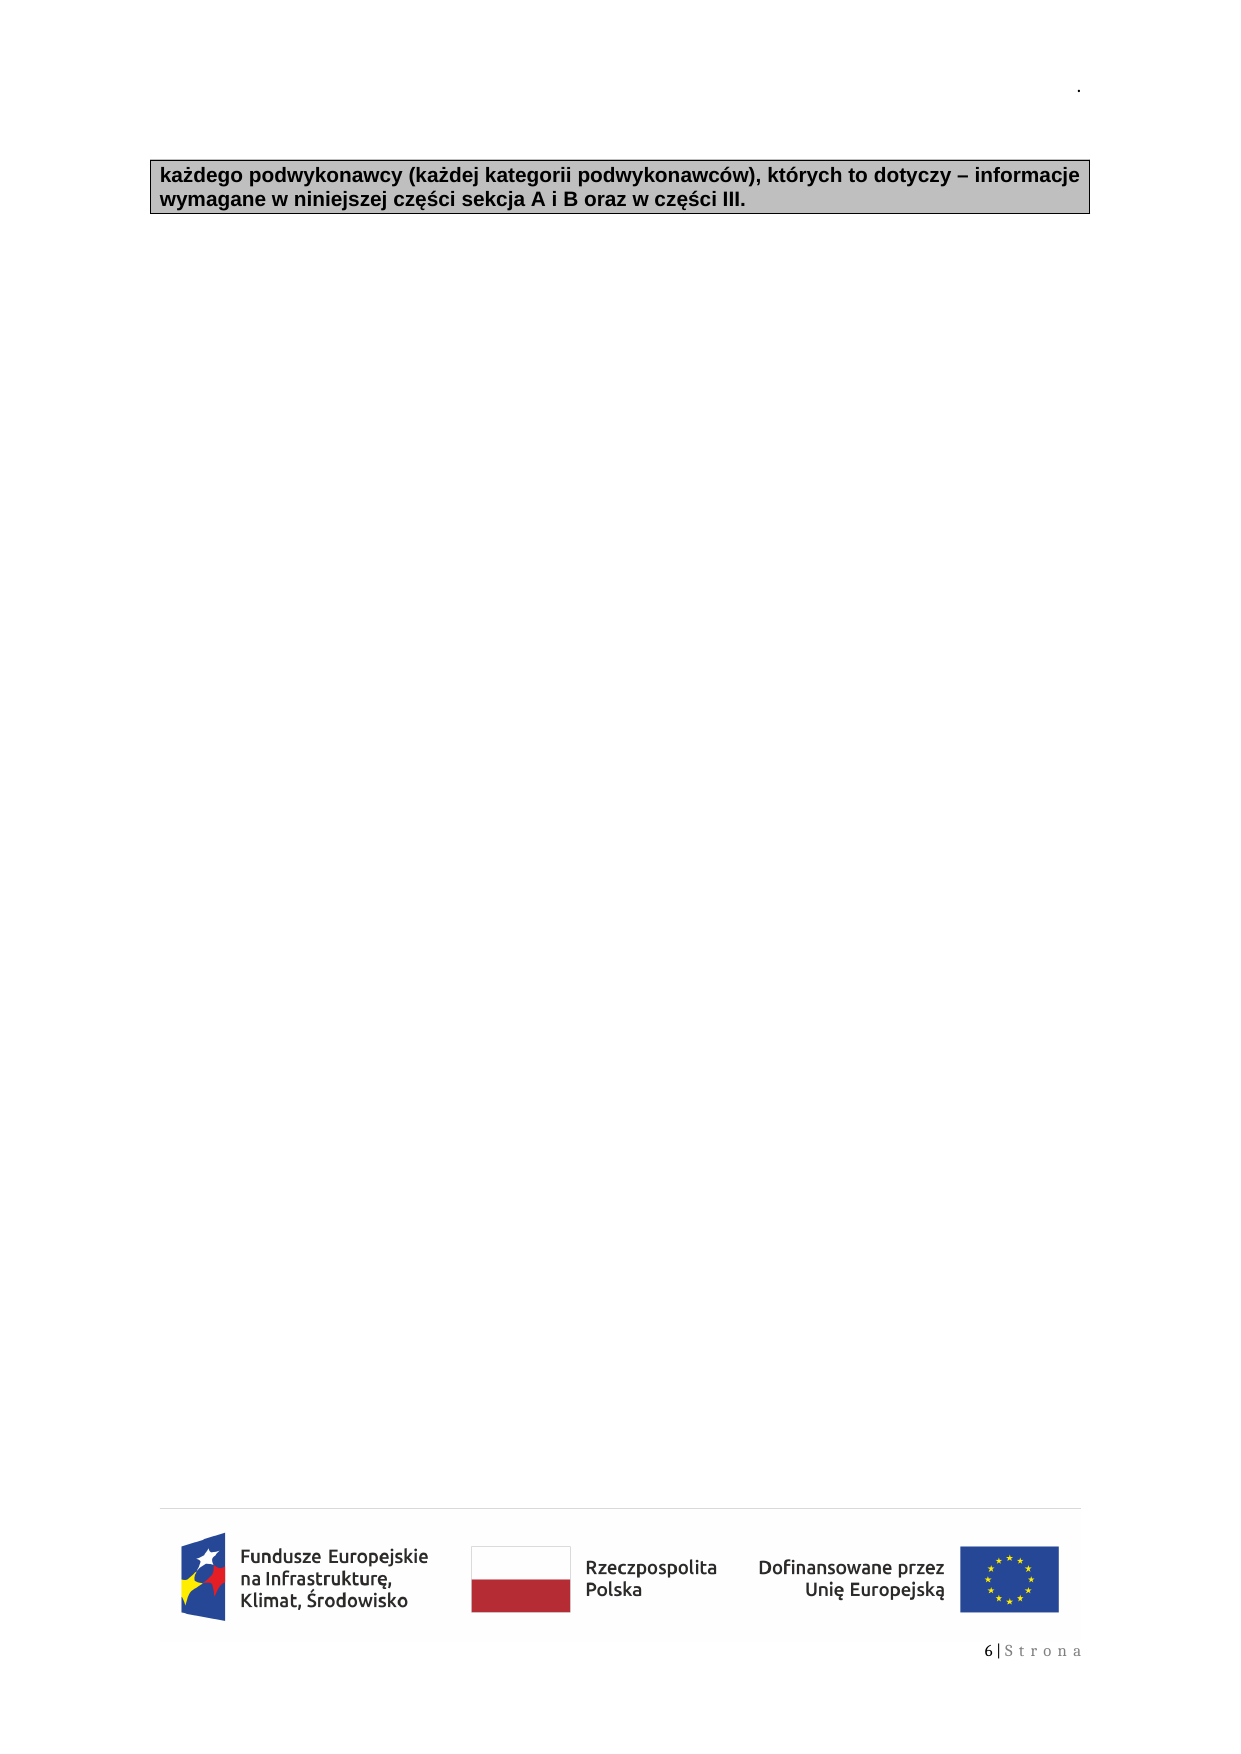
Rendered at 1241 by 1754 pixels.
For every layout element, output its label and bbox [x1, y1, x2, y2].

text [151, 161, 1089, 213]
